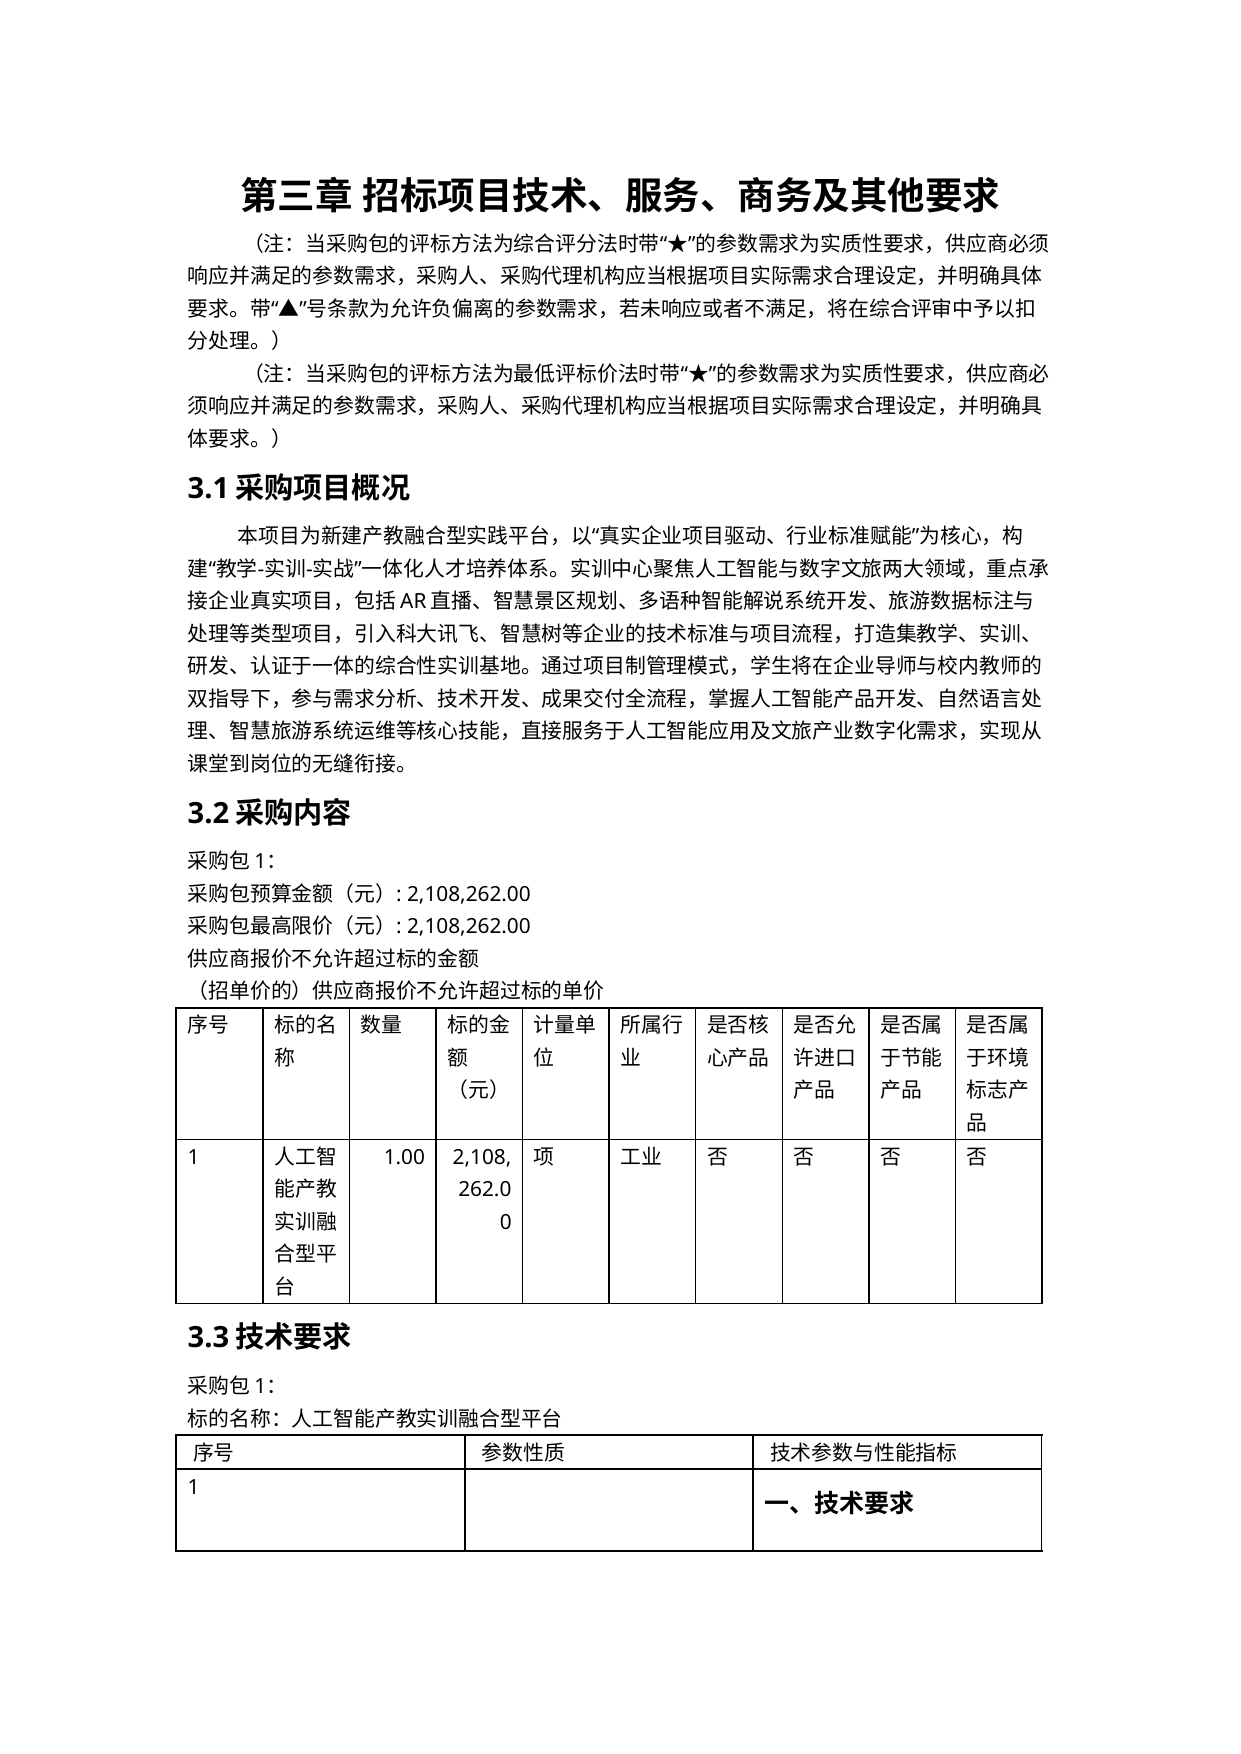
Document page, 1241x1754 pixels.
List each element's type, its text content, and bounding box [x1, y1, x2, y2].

table_cell 否 [783, 1140, 868, 1303]
table_header 是否属于节能产品 [870, 1009, 955, 1138]
table_header 所属行业 [610, 1009, 695, 1138]
table_header 计量单位 [523, 1009, 608, 1138]
table_header 是否核心产品 [696, 1009, 782, 1138]
text 标的名称：人工智能产教实训融合型平台 [187, 1402, 1053, 1434]
text （注：当采购包的评标方法为最低评标价法时带“★”的参数需求为实质性要求，供应商必须响应并满足的参数需求，采购人、采购代理机构应当根据项目实际需求合理设定，并明确具体要求。） [187, 357, 1053, 454]
table_cell 否 [696, 1140, 782, 1303]
text 3.2采购内容 [187, 779, 1053, 844]
table_header 序号 [177, 1009, 262, 1138]
table_cell 否 [956, 1140, 1041, 1303]
table_cell 1 [177, 1470, 464, 1550]
text （招单价的）供应商报价不允许超过标的单价 [187, 974, 1053, 1007]
text 采购包预算金额（元）: 2,108,262.00 [187, 877, 1053, 909]
table_header 是否允许进口产品 [783, 1009, 868, 1138]
table_header 参数性质 [466, 1436, 752, 1468]
text 供应商报价不允许超过标的金额 [187, 942, 1053, 974]
text 采购包1： [187, 844, 1053, 877]
table_cell [466, 1470, 752, 1550]
table_header 是否属于环境标志产品 [956, 1009, 1041, 1138]
text （注：当采购包的评标方法为综合评分法时带“★”的参数需求为实质性要求，供应商必须响应并满足的参数需求，采购人、采购代理机构应当根据项目实际需求合理设定，并明确具体要求。带“▲”号条款为允许负偏离的参数需求，若未响应或者不满足，将在综合评审中予以扣分处理。） [187, 227, 1053, 357]
table_cell 否 [870, 1140, 955, 1303]
table_cell 2,108,262.00 [437, 1140, 522, 1303]
text 采购包最高限价（元）: 2,108,262.00 [187, 909, 1053, 942]
table_cell 人工智能产教实训融合型平台 [264, 1140, 349, 1303]
text 采购包1： [187, 1369, 1053, 1402]
table_cell 1.00 [350, 1140, 435, 1303]
text 3.3技术要求 [187, 1304, 1053, 1369]
table_header 标的金额 （元） [437, 1009, 522, 1138]
table_header 技术参数与性能指标 [754, 1436, 1041, 1468]
text 第三章 招标项目技术、服务、商务及其他要求 [187, 162, 1053, 227]
table_cell 项 [523, 1140, 608, 1303]
table_header 标的名称 [264, 1009, 349, 1138]
table_cell 工业 [610, 1140, 695, 1303]
text 本项目为新建产教融合型实践平台，以“真实企业项目驱动、行业标准赋能”为核心，构建“教学-实训-实战”一体化人才培养体系。实训中心聚焦人工智能与数字文旅两大领域，重点承接企业真实项目，包括AR直播、智慧景区规划、多语种智能解说系统开发、旅游数据标注与处理等类型项目，引入科大讯飞、智慧树等企业的技术标准与项目流程，打造集教学、实训、研发、认证于一体的综合性实训基地。通过项目制管理模式，学生将在企业导师与校内教师的双指导下，参与需求分析、技术开发、成果交付全流程，掌握人工智能产品开发、自然语言处理、智慧旅游系统运维等核心技能，直接服务于人工智能应用及文旅产业数字化需求，实现从课堂到岗位的无缝衔接。 [187, 519, 1053, 779]
table_header 数量 [350, 1009, 435, 1138]
table_cell 1 [177, 1140, 262, 1303]
text 3.1采购项目概况 [187, 454, 1053, 519]
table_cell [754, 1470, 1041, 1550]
table_header 序号 [177, 1436, 464, 1468]
